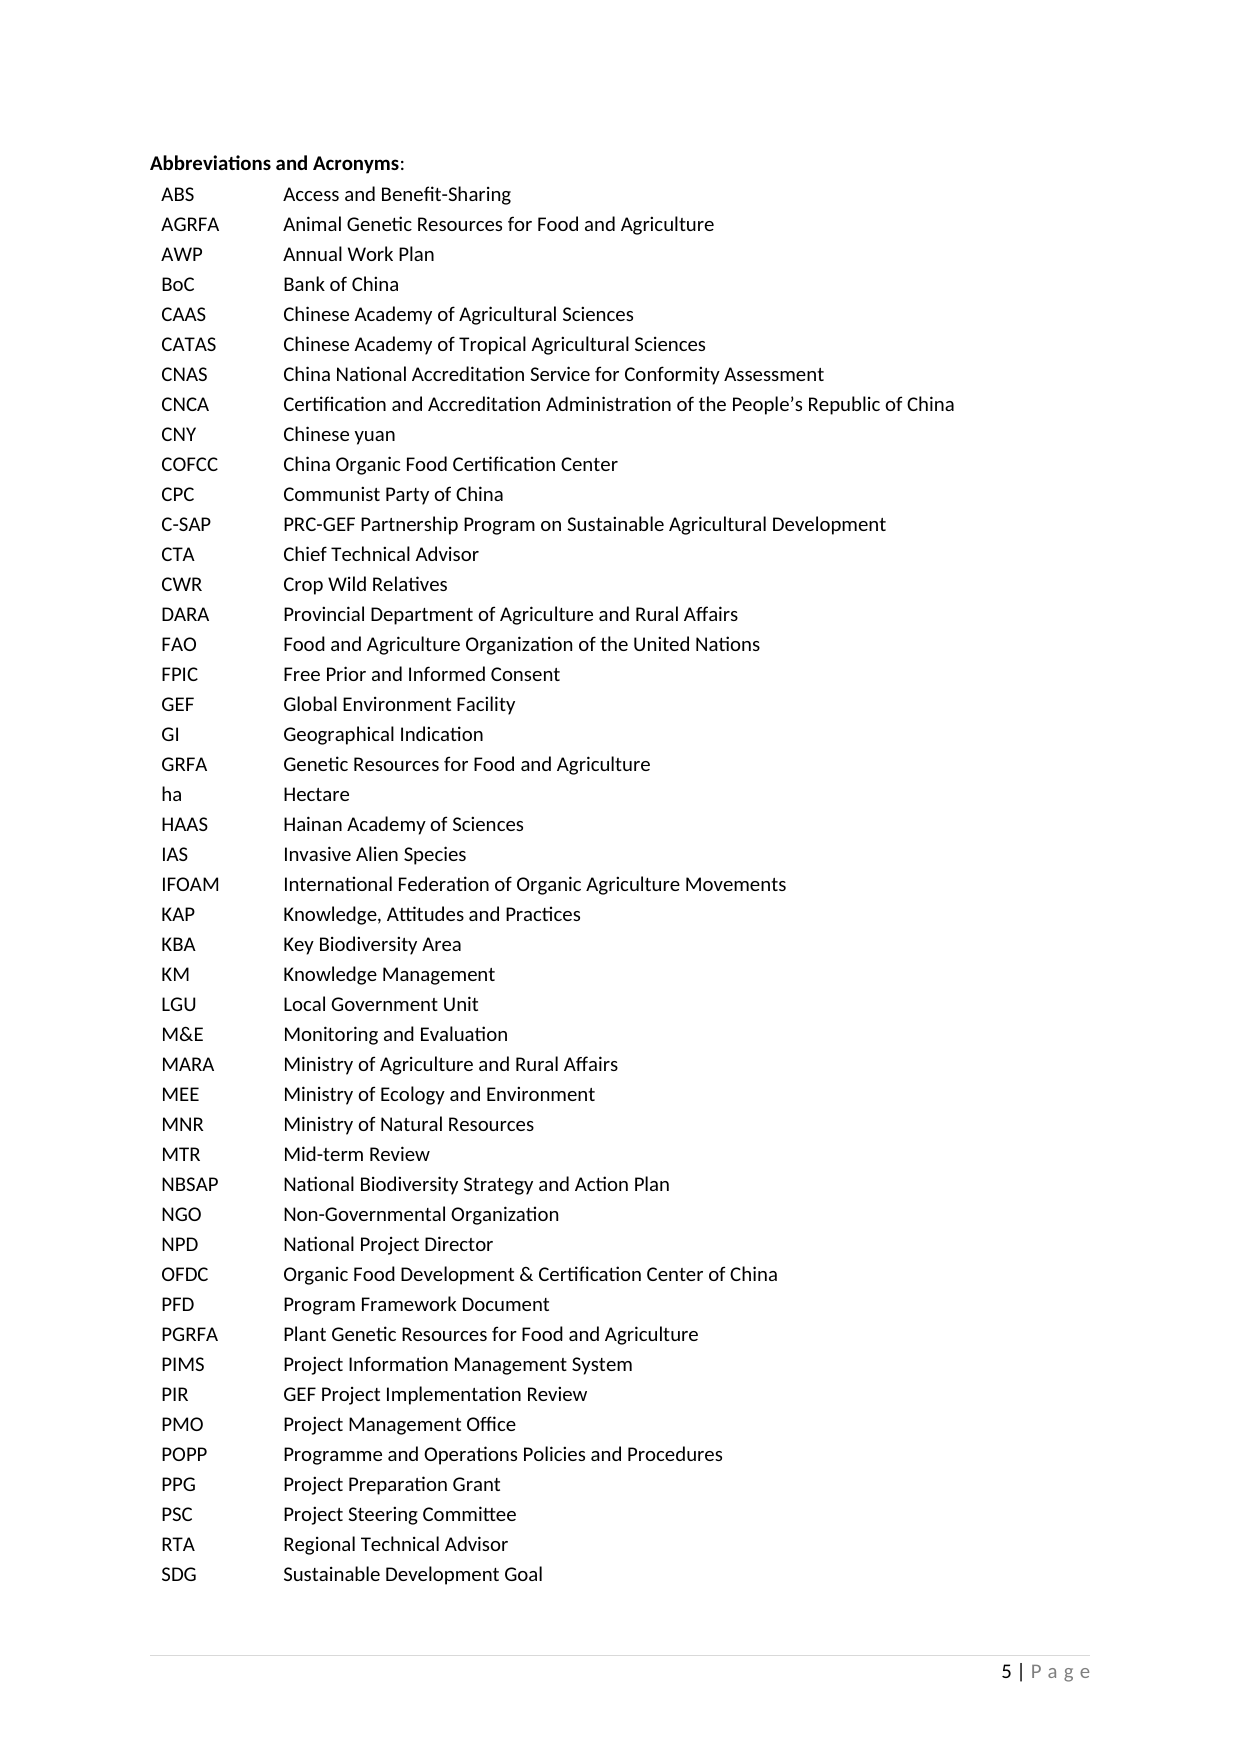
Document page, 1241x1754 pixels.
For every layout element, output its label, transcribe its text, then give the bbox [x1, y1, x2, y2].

table_cell CATAS [150, 332, 272, 362]
table_cell Hainan Academy of Sciences [272, 812, 1090, 842]
table_cell NPD [150, 1232, 272, 1262]
table_cell MARA [150, 1052, 272, 1082]
table_cell KBA [150, 932, 272, 962]
table_cell PIMS [150, 1352, 272, 1382]
table_header ABS [150, 182, 272, 212]
table_cell BoC [150, 272, 272, 302]
table_cell Mid-term Review [272, 1142, 1090, 1172]
table_cell Invasive Alien Species [272, 842, 1090, 872]
table_cell Annual Work Plan [272, 242, 1090, 272]
table_cell M&E [150, 1022, 272, 1052]
table_cell China Organic Food Certification Center [272, 452, 1090, 482]
table_cell AWP [150, 242, 272, 272]
table_cell NGO [150, 1202, 272, 1232]
table_cell IAS [150, 842, 272, 872]
table_cell Certification and Accreditation Administration of the People’s Republic of China [272, 392, 1090, 422]
table_cell GRFA [150, 752, 272, 782]
table_cell KAP [150, 902, 272, 932]
table_cell RTA [150, 1532, 272, 1562]
table_cell SDG [150, 1562, 272, 1592]
table_cell National Biodiversity Strategy and Action Plan [272, 1172, 1090, 1202]
table_cell ha [150, 782, 272, 812]
table_cell CAAS [150, 302, 272, 332]
text Abbreviations and Acronyms: [150, 150, 1090, 175]
table_cell Animal Genetic Resources for Food and Agriculture [272, 212, 1090, 242]
table_cell Key Biodiversity Area [272, 932, 1090, 962]
table_cell CTA [150, 542, 272, 572]
table_cell Communist Party of China [272, 482, 1090, 512]
table_cell Organic Food Development & Certification Center of China [272, 1262, 1090, 1292]
table_cell Genetic Resources for Food and Agriculture [272, 752, 1090, 782]
table_cell Chinese Academy of Tropical Agricultural Sciences [272, 332, 1090, 362]
table_cell CWR [150, 572, 272, 602]
table_cell Ministry of Natural Resources [272, 1112, 1090, 1142]
table_cell COFCC [150, 452, 272, 482]
table_cell Knowledge, Attitudes and Practices [272, 902, 1090, 932]
table_cell Regional Technical Advisor [272, 1532, 1090, 1562]
table_cell Global Environment Facility [272, 692, 1090, 722]
table_cell GI [150, 722, 272, 752]
table_cell China National Accreditation Service for Conformity Assessment [272, 362, 1090, 392]
table_cell Bank of China [272, 272, 1090, 302]
table_cell Program Framework Document [272, 1292, 1090, 1322]
table_cell PPG [150, 1472, 272, 1502]
table_cell NBSAP [150, 1172, 272, 1202]
table_cell Knowledge Management [272, 962, 1090, 992]
table_cell Food and Agriculture Organization of the United Nations [272, 632, 1090, 662]
table_cell Sustainable Development Goal [272, 1562, 1090, 1592]
table_cell MEE [150, 1082, 272, 1112]
table_cell AGRFA [150, 212, 272, 242]
table_cell Free Prior and Informed Consent [272, 662, 1090, 692]
table_cell Project Information Management System [272, 1352, 1090, 1382]
table_cell LGU [150, 992, 272, 1022]
table_cell CNY [150, 422, 272, 452]
table_cell GEF Project Implementation Review [272, 1382, 1090, 1412]
table_cell HAAS [150, 812, 272, 842]
table_cell Chinese Academy of Agricultural Sciences [272, 302, 1090, 332]
table_cell Hectare [272, 782, 1090, 812]
table_cell Geographical Indication [272, 722, 1090, 752]
table_cell Ministry of Ecology and Environment [272, 1082, 1090, 1112]
table_cell Project Steering Committee [272, 1502, 1090, 1532]
table_cell IFOAM [150, 872, 272, 902]
table_cell GEF [150, 692, 272, 722]
table_cell PRC-GEF Partnership Program on Sustainable Agricultural Development [272, 512, 1090, 542]
table_cell Project Management Office [272, 1412, 1090, 1442]
table_cell Crop Wild Relatives [272, 572, 1090, 602]
table_cell Local Government Unit [272, 992, 1090, 1022]
table_cell PFD [150, 1292, 272, 1322]
table_cell PMO [150, 1412, 272, 1442]
table_cell FPIC [150, 662, 272, 692]
table_header Access and Benefit-Sharing [272, 182, 1090, 212]
table_cell PGRFA [150, 1322, 272, 1352]
table_cell Monitoring and Evaluation [272, 1022, 1090, 1052]
table_cell National Project Director [272, 1232, 1090, 1262]
table_cell MNR [150, 1112, 272, 1142]
table_cell FAO [150, 632, 272, 662]
table_cell C-SAP [150, 512, 272, 542]
table_cell Provincial Department of Agriculture and Rural Affairs [272, 602, 1090, 632]
table_cell Chinese yuan [272, 422, 1090, 452]
table_cell Plant Genetic Resources for Food and Agriculture [272, 1322, 1090, 1352]
table_cell POPP [150, 1442, 272, 1472]
table_cell Non-Governmental Organization [272, 1202, 1090, 1232]
table_cell PSC [150, 1502, 272, 1532]
table_cell KM [150, 962, 272, 992]
table_cell PIR [150, 1382, 272, 1412]
table_cell Chief Technical Advisor [272, 542, 1090, 572]
table_cell Programme and Operations Policies and Procedures [272, 1442, 1090, 1472]
table_cell OFDC [150, 1262, 272, 1292]
table_cell MTR [150, 1142, 272, 1172]
table_cell Project Preparation Grant [272, 1472, 1090, 1502]
table_cell International Federation of Organic Agriculture Movements [272, 872, 1090, 902]
table_cell CNCA [150, 392, 272, 422]
table_cell Ministry of Agriculture and Rural Affairs [272, 1052, 1090, 1082]
table_cell DARA [150, 602, 272, 632]
table_cell CPC [150, 482, 272, 512]
table_cell CNAS [150, 362, 272, 392]
